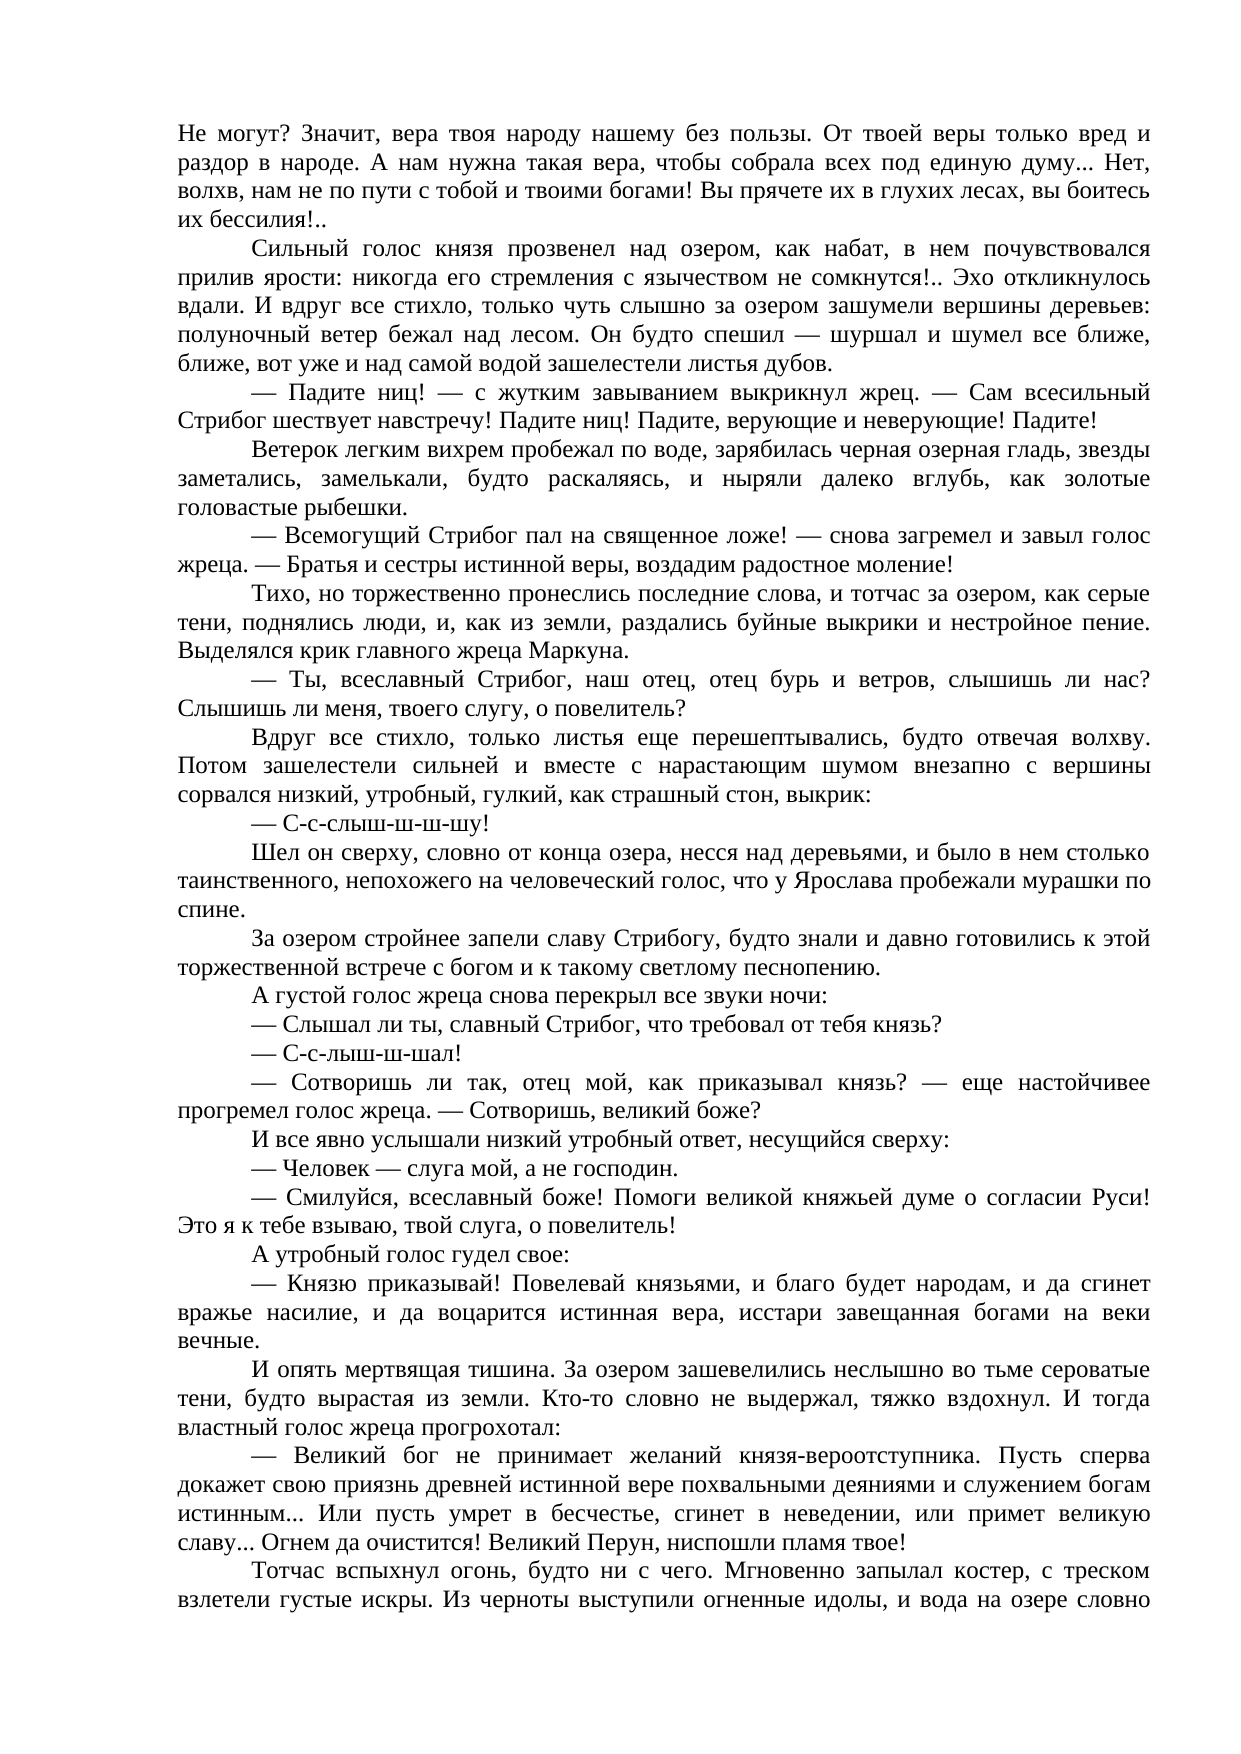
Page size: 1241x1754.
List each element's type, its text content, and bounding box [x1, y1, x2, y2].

text Сильный голос князя прозвенел над озером, как набат, в нем почувствовался прилив ярости: никогда его стремления с язычеством не сомкнутся!.. Эхо откликнулось вдали. И вдруг все стихло, только чуть слышно за озером зашумели вершины деревьев: полуночный ветер бежал над лесом. Он будто спешил — шуршал и шумел все ближе, ближе, вот уже и над самой водой зашелестели листья дубов. [177, 233, 1152, 377]
text Тихо, но торжественно пронеслись последние слова, и тотчас за озером, как серые тени, поднялись люди, и, как из земли, раздались буйные выкрики и нестройное пение. Выделялся крик главного жреца Маркуна. [177, 578, 1152, 664]
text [177, 1556, 1152, 1613]
text А густой голос жреца снова перекрыл все звуки ночи: [177, 981, 1152, 1009]
text — Падите ниц! — с жутким завыванием выкрикнул жрец. — Сам всесильный Стрибог шествует навстречу! Падите ниц! Падите, верующие и неверующие! Падите! [177, 377, 1152, 434]
text — Всемогущий Стрибог пал на священное ложе! — снова загремел и завыл голос жреца. — Братья и сестры истинной веры, воздадим радостное моление! [177, 521, 1152, 578]
text — Великий бог не принимает желаний князя-вероотступника. Пусть сперва докажет свою приязнь древней истинной вере похвальными деяниями и служением богам истинным... Или пусть умрет в бесчестье, сгинет в неведении, или примет великую славу... Огнем да очистится! Великий Перун, ниспошли пламя твое! [177, 1441, 1152, 1556]
text — Человек — слуга мой, а не господин. [177, 1153, 1152, 1182]
text — Князю приказывай! Повелевай князьями, и благо будет народам, и да сгинет вражье насилие, и да воцарится истинная вера, исстари завещанная богами на веки вечные. [177, 1268, 1152, 1354]
text Ветерок легким вихрем пробежал по воде, зарябилась черная озерная гладь, звезды заметались, замелькали, будто раскаляясь, и ныряли далеко вглубь, как золотые головастые рыбешки. [177, 434, 1152, 521]
text И все явно услышали низкий утробный ответ, несущийся сверху: [177, 1124, 1152, 1153]
text — С-с-слыш-ш-ш-шу! [177, 808, 1152, 837]
text — Ты, всеславный Стрибог, наш отец, отец бурь и ветров, слышишь ли нас? Слышишь ли меня, твоего слугу, о повелитель? [177, 664, 1152, 722]
text А утробный голос гудел свое: [177, 1239, 1152, 1268]
text Вдруг все стихло, только листья еще перешептывались, будто отвечая волхву. Потом зашелестели сильней и вместе с нарастающим шумом внезапно с вершины сорвался низкий, утробный, гулкий, как страшный стон, выкрик: [177, 722, 1152, 808]
text — Слышал ли ты, славный Стрибог, что требовал от тебя князь? [177, 1009, 1152, 1038]
text Шел он сверху, словно от конца озера, несся над деревьями, и было в нем столько таинственного, непохожего на человеческий голос, что у Ярослава пробежали мурашки по спине. [177, 837, 1152, 923]
text — Смилуйся, всеславный боже! Помоги великой княжьей думе о согласии Руси! Это я к тебе взываю, твой слуга, о повелитель! [177, 1182, 1152, 1239]
text За озером стройнее запели славу Стрибогу, будто знали и давно готовились к этой торжественной встрече с богом и к такому светлому песнопению. [177, 923, 1152, 981]
text И опять мертвящая тишина. За озером зашевелились неслышно во тьме сероватые тени, будто вырастая из земли. Кто-то словно не выдержал, тяжко вздохнул. И тогда властный голос жреца прогрохотал: [177, 1354, 1152, 1441]
text — С-с-лыш-ш-шал! [177, 1038, 1152, 1067]
text — Сотворишь ли так, отец мой, как приказывал князь? — еще настойчивее прогремел голос жреца. — Сотворишь, великий боже? [177, 1067, 1152, 1124]
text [177, 118, 1152, 233]
